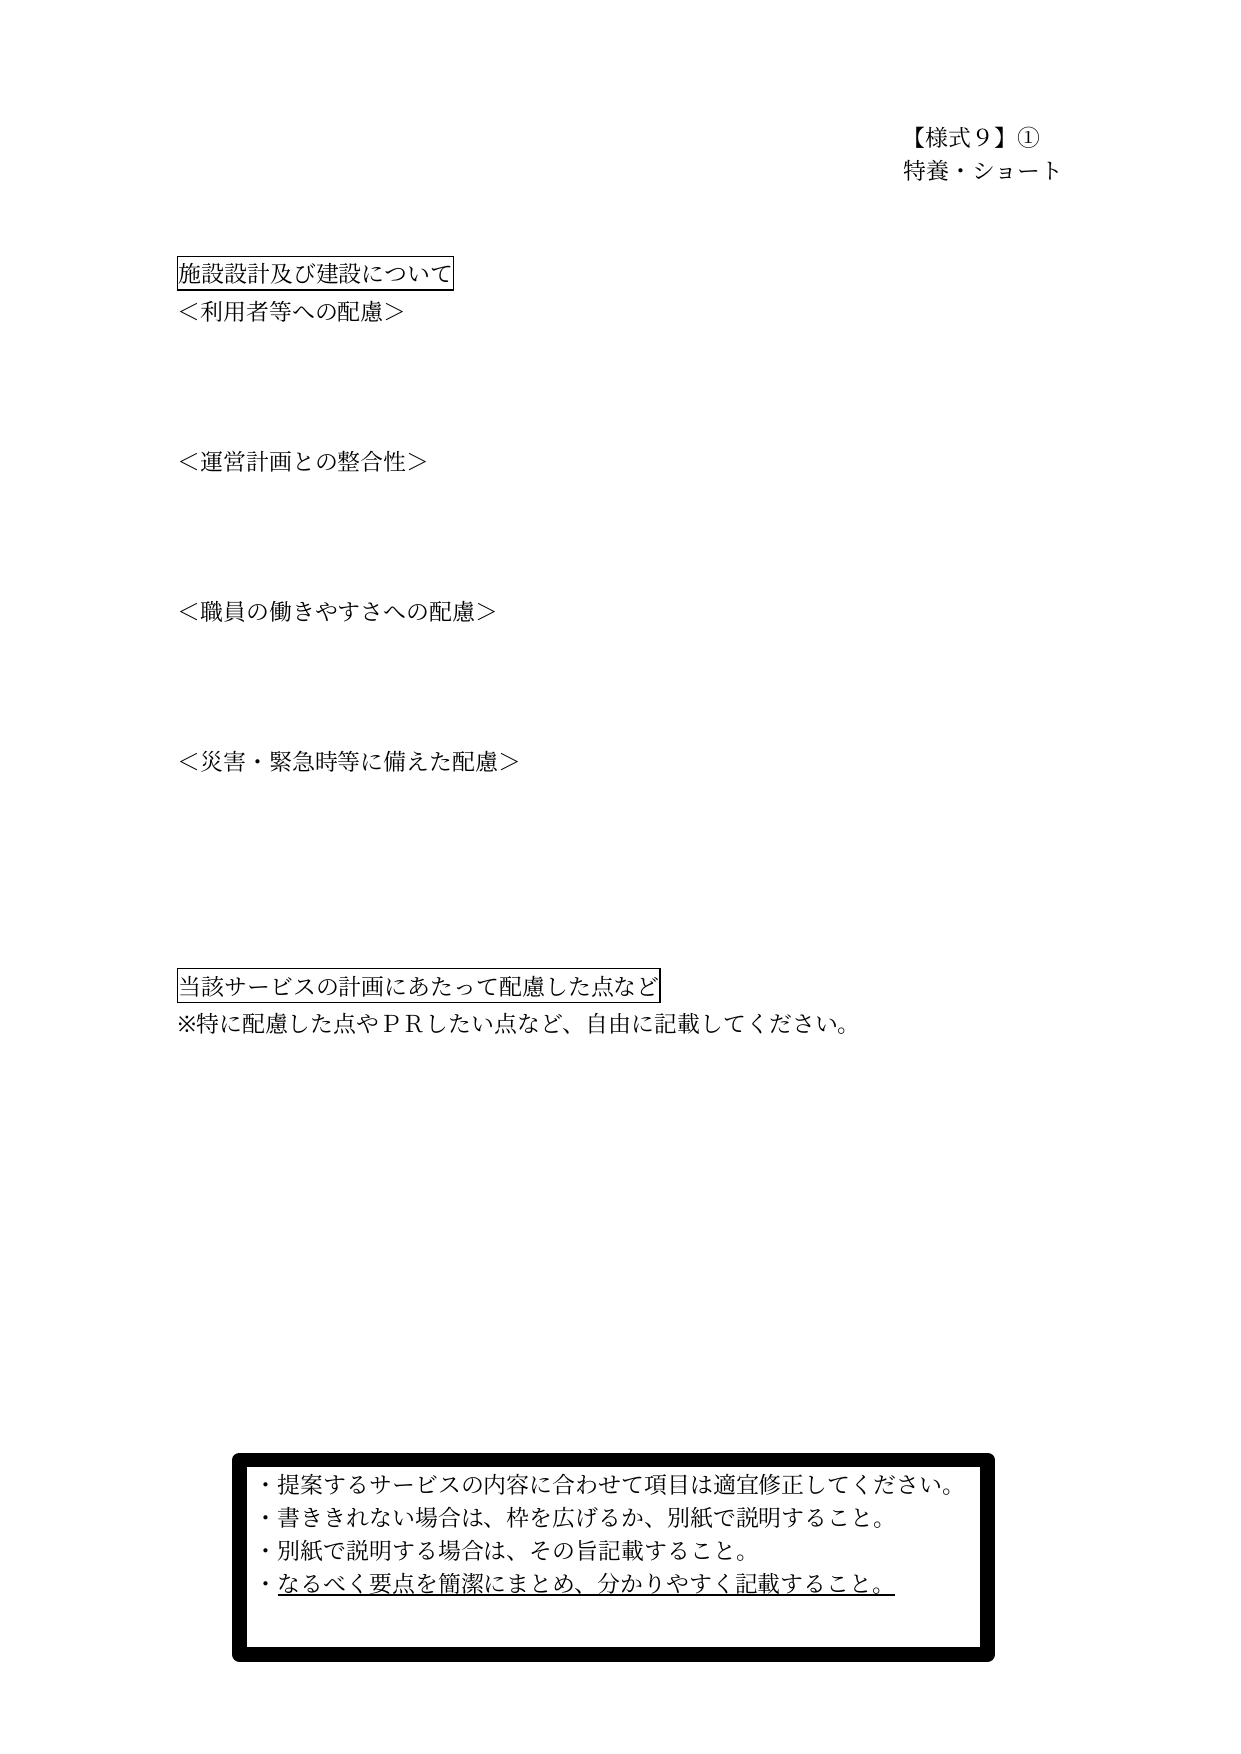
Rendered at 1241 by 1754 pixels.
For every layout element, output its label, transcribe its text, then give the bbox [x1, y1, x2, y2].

text ＜利用者等への配慮＞ [177, 292, 1063, 329]
text ＜運営計画との整合性＞ [177, 442, 1063, 479]
text ＜災害・緊急時等に備えた配慮＞ [177, 742, 1063, 779]
text ＜職員の働きやすさへの配慮＞ [177, 592, 1063, 629]
text 当該サービスの計画にあたって配慮した点など [177, 967, 1063, 1004]
text 施設設計及び建設について [177, 254, 1063, 292]
text ※特に配慮した点やＰＲしたい点など、自由に記載してください。 [177, 1004, 1063, 1042]
